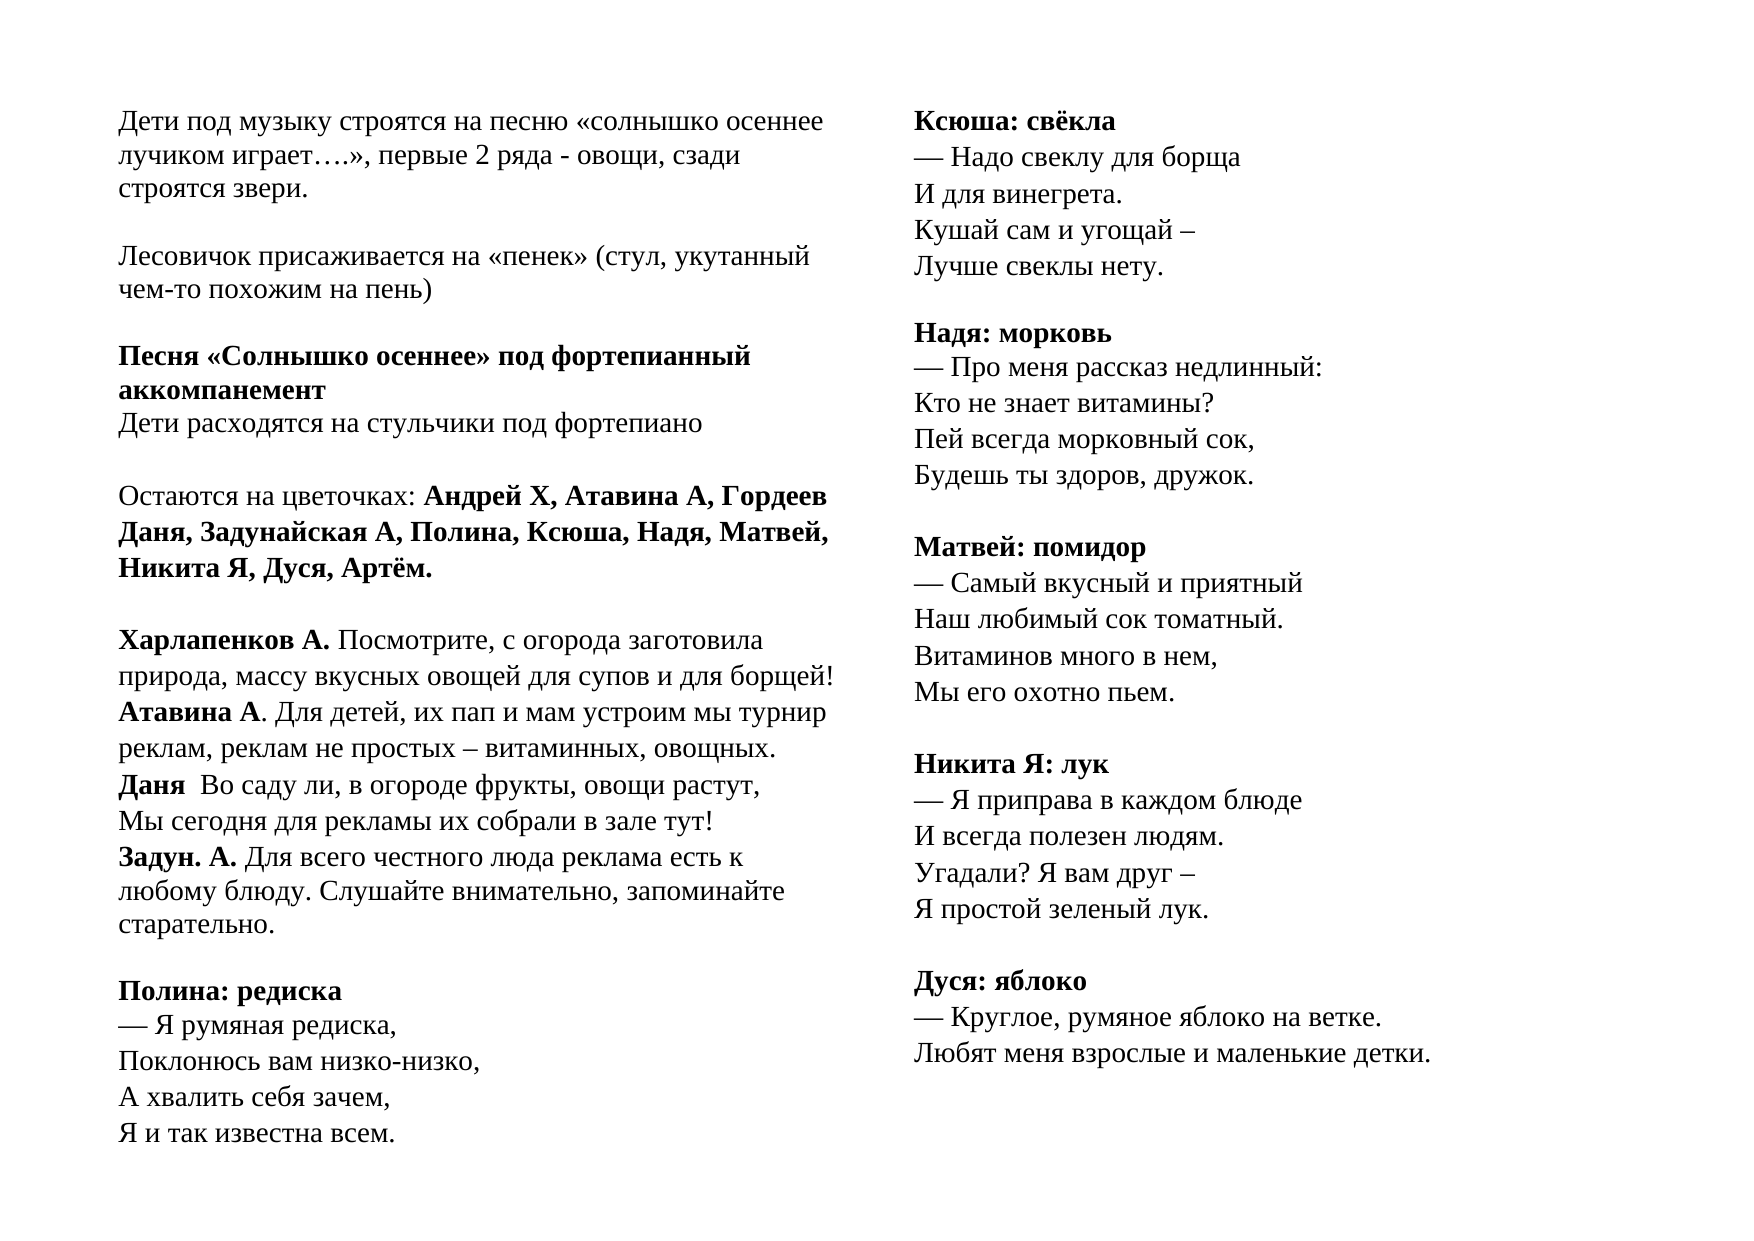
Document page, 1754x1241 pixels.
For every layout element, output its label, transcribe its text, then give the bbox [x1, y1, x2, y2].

text Задун. А. Для всего честного люда реклама есть к любому блюду. Слушайте внимательно, запоминайте старательно. [118, 839, 840, 940]
text Будешь ты здоров, дружок. [914, 457, 1636, 491]
text Даня Во саду ли, в огороде фрукты, овощи растут, [118, 767, 840, 800]
text Наш любимый сок томатный. [914, 602, 1636, 635]
text Кушай сам и угощай – [914, 212, 1636, 245]
text Мы его охотно пьем. [914, 674, 1636, 707]
text Харлапенков А. Посмотрите, с огорода заготовила природа, массу вкусных овощей для супов и для борщей! [118, 622, 840, 692]
text Я и так известна всем. [118, 1115, 840, 1149]
text Лучше свеклы нету. [914, 248, 1636, 282]
text Никита Я: лук [914, 746, 1636, 780]
text — Круглое, румяное яблоко на ветке. [914, 999, 1636, 1033]
text И всегда полезен людям. [914, 818, 1636, 852]
text Витаминов много в нем, [914, 638, 1636, 671]
text Атавина А. Для детей, их пап и мам устроим мы турнир реклам, реклам не простых – витаминных, овощных. [118, 694, 840, 764]
text Дуся: яблоко [914, 963, 1636, 997]
text Остаются на цветочках: Андрей Х, Атавина А, Гордеев Даня, Задунайская А, Полина, Ксюша, Надя, Матвей, Никита Я, Дуся, Артём. [118, 478, 840, 583]
text Надя: морковь [914, 315, 1636, 349]
text — Про меня рассказ недлинный: [914, 349, 1636, 382]
text Кто не знает витамины? [914, 385, 1636, 418]
text Дети расходятся на стульчики под фортепиано [118, 405, 840, 439]
text — Я приправа в каждом блюде [914, 782, 1636, 816]
text Поклонюсь вам низко-низко, [118, 1043, 840, 1076]
text Я простой зеленый лук. [914, 891, 1636, 924]
text А хвалить себя зачем, [118, 1079, 840, 1113]
text Лесовичок присаживается на «пенек» (стул, укутанный чем-то похожим на пень) [118, 238, 840, 305]
text Полина: редиска [118, 973, 840, 1007]
text — Надо свеклу для борща [914, 139, 1636, 173]
text Пей всегда морковный сок, [914, 421, 1636, 454]
text Дети под музыку строятся на песню «солнышко осеннее лучиком играет….», первые 2 ряда - овощи, сзади строятся звери. [118, 103, 840, 204]
text Ксюша: свёкла [914, 103, 1636, 137]
text — Я румяная редиска, [118, 1007, 840, 1040]
text И для винегрета. [914, 176, 1636, 209]
text Мы сегодня для рекламы их собрали в зале тут! [118, 803, 840, 836]
text Матвей: помидор [914, 529, 1636, 563]
text — Самый вкусный и приятный [914, 566, 1636, 599]
text Песня «Солнышко осеннее» под фортепианный аккомпанемент [118, 338, 840, 405]
text Любят меня взрослые и маленькие детки. [914, 1035, 1636, 1069]
text Угадали? Я вам друг – [914, 855, 1636, 888]
